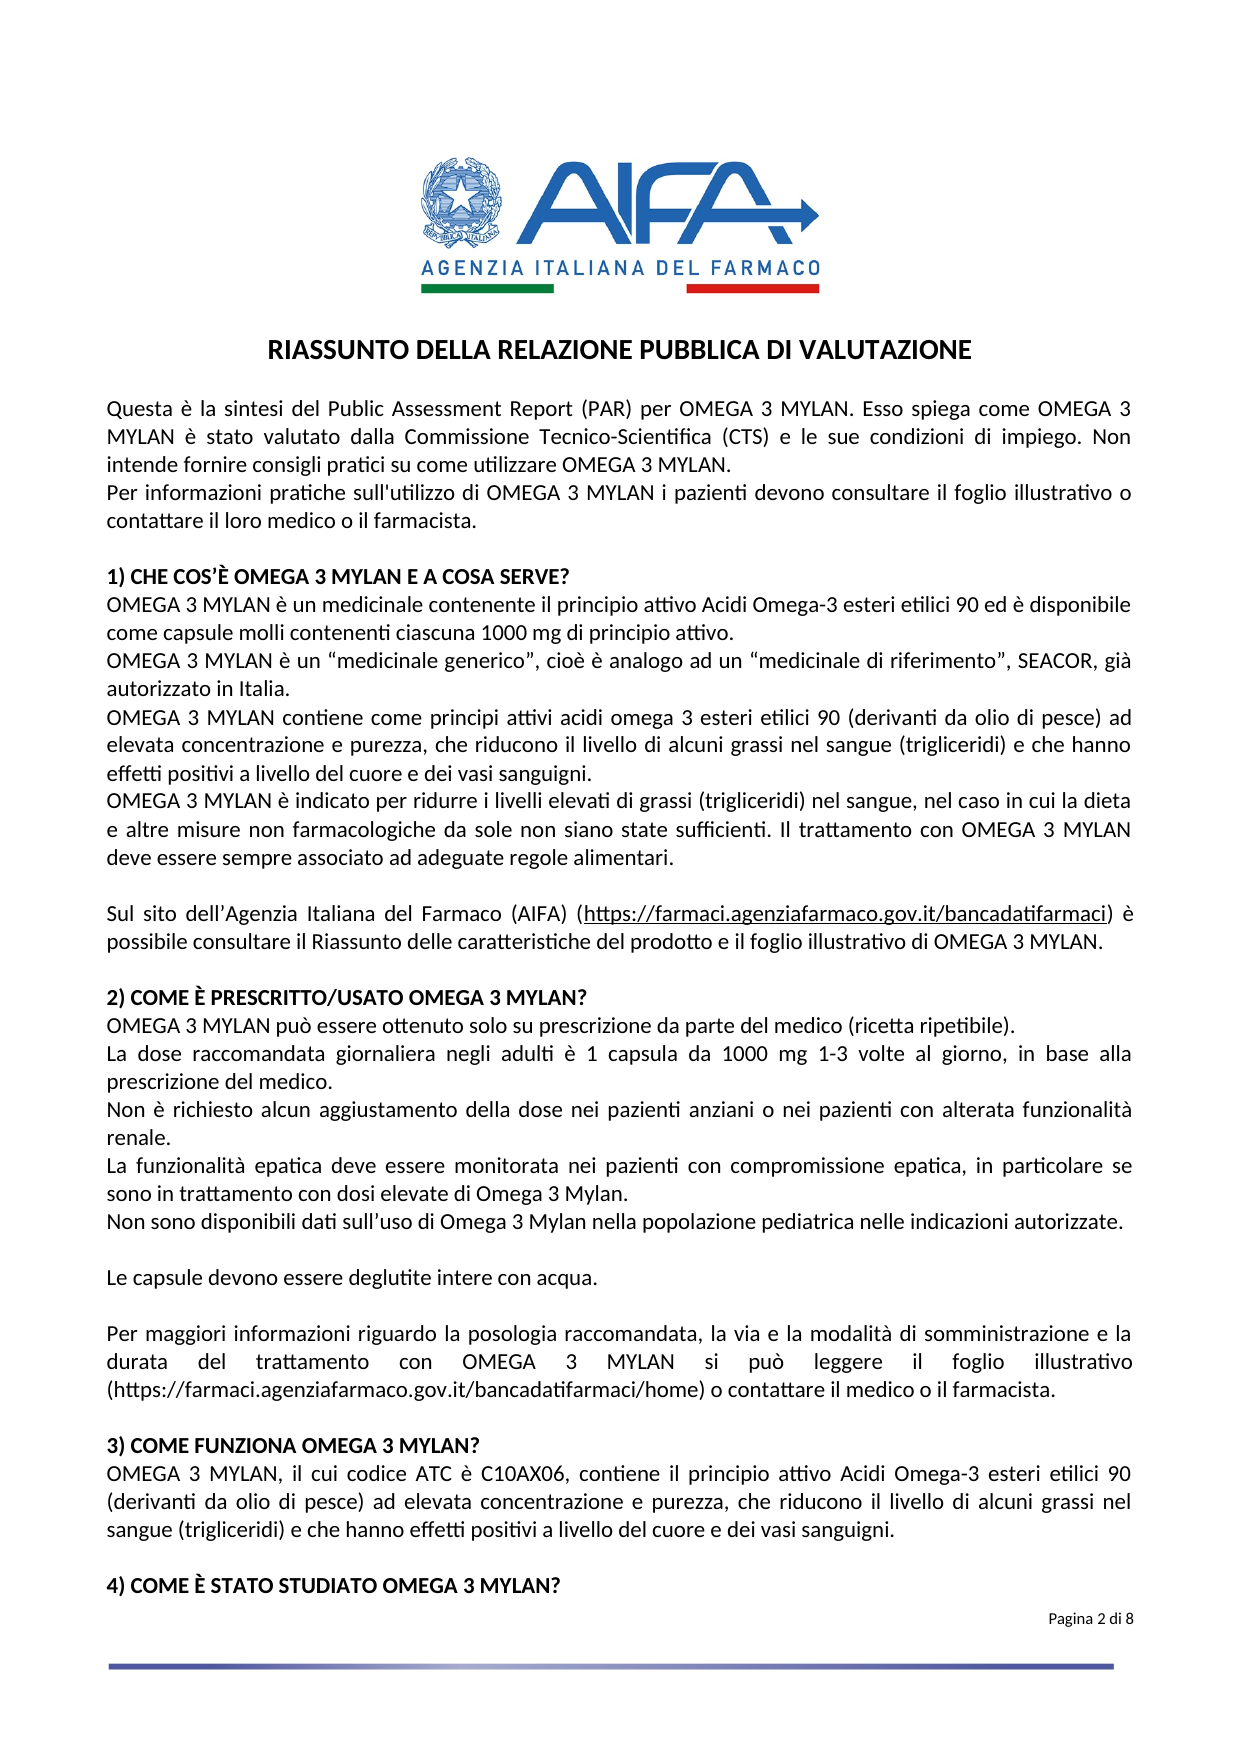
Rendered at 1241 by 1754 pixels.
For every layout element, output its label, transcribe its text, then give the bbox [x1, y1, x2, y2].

text 2) COME È PRESCRITTO/USATO OMEGA 3 MYLAN? [106, 983, 1134, 1011]
text OMEGA 3 MYLAN è indicato per ridurre i livelli elevati di grassi (trigliceridi) nel sangue, nel caso in cui la dieta e altre misure non farmacologiche da sole non siano state sufficienti. Il trattamento con OMEGA 3 MYLAN deve essere sempre associato ad adeguate regole alimentari. [106, 787, 1134, 871]
text Non sono disponibili dati sull’uso di Omega 3 Mylan nella popolazione pediatrica nelle indicazioni autorizzate. [106, 1207, 1134, 1235]
text 1) CHE COS’È OMEGA 3 MYLAN E A COSA SERVE? [106, 562, 1134, 591]
text La dose raccomandata giornaliera negli adulti è 1 capsula da 1000 mg 1-3 volte al giorno, in base alla prescrizione del medico. [106, 1039, 1134, 1095]
text La funzionalità epatica deve essere monitorata nei pazienti con compromissione epatica, in particolare se sono in trattamento con dosi elevate di Omega 3 Mylan. [106, 1151, 1134, 1207]
picture [0, 1631, 1232, 1754]
text Per maggiori informazioni riguardo la posologia raccomandata, la via e la modalità di somministrazione e la durata del trattamento con OMEGA 3 MYLAN si può leggere il foglio illustrativo (https://farmaci.agenziafarmaco.gov.it/bancadatifarmaci/home) o contattare il medico o il farmacista. [106, 1319, 1134, 1403]
text OMEGA 3 MYLAN contiene come principi attivi acidi omega 3 esteri etilici 90 (derivanti da olio di pesce) ad elevata concentrazione e purezza, che riducono il livello di alcuni grassi nel sangue (trigliceridi) e che hanno effetti positivi a livello del cuore e dei vasi sanguigni. [106, 703, 1134, 787]
text OMEGA 3 MYLAN è un “medicinale generico”, cioè è analogo ad un “medicinale di riferimento”, SEACOR, già autorizzato in Italia. [106, 647, 1134, 703]
text RIASSUNTO DELLA RELAZIONE PUBBLICA DI VALUTAZIONE [106, 331, 1134, 366]
text 3) COME FUNZIONA OMEGA 3 MYLAN? [106, 1431, 1134, 1459]
text Sul sito dell’Agenzia Italiana del Farmaco (AIFA) (https://farmaci.agenziafarmaco.gov.it/bancadatifarmaci) è possibile consultare il Riassunto delle caratteristiche del prodotto e il foglio illustrativo di OMEGA 3 MYLAN. [106, 899, 1134, 955]
picture [411, 147, 829, 303]
text OMEGA 3 MYLAN è un medicinale contenente il principio attivo Acidi Omega-3 esteri etilici 90 ed è disponibile come capsule molli contenenti ciascuna 1000 mg di principio attivo. [106, 591, 1134, 647]
text Per informazioni pratiche sull'utilizzo di OMEGA 3 MYLAN i pazienti devono consultare il foglio illustrativo o contattare il loro medico o il farmacista. [106, 478, 1134, 534]
text OMEGA 3 MYLAN, il cui codice ATC è C10AX06, contiene il principio attivo Acidi Omega-3 esteri etilici 90 (derivanti da olio di pesce) ad elevata concentrazione e purezza, che riducono il livello di alcuni grassi nel sangue (trigliceridi) e che hanno effetti positivi a livello del cuore e dei vasi sanguigni. [106, 1459, 1134, 1543]
text 4) COME È STATO STUDIATO OMEGA 3 MYLAN? [106, 1571, 1134, 1599]
text OMEGA 3 MYLAN può essere ottenuto solo su prescrizione da parte del medico (ricetta ripetibile). [106, 1011, 1134, 1039]
text Non è richiesto alcun aggiustamento della dose nei pazienti anziani o nei pazienti con alterata funzionalità renale. [106, 1095, 1134, 1151]
text Le capsule devono essere deglutite intere con acqua. [106, 1263, 1134, 1291]
text Questa è la sintesi del Public Assessment Report (PAR) per OMEGA 3 MYLAN. Esso spiega come OMEGA 3 MYLAN è stato valutato dalla Commissione Tecnico-Scientifica (CTS) e le sue condizioni di impiego. Non intende fornire consigli pratici su come utilizzare OMEGA 3 MYLAN. [106, 394, 1134, 478]
